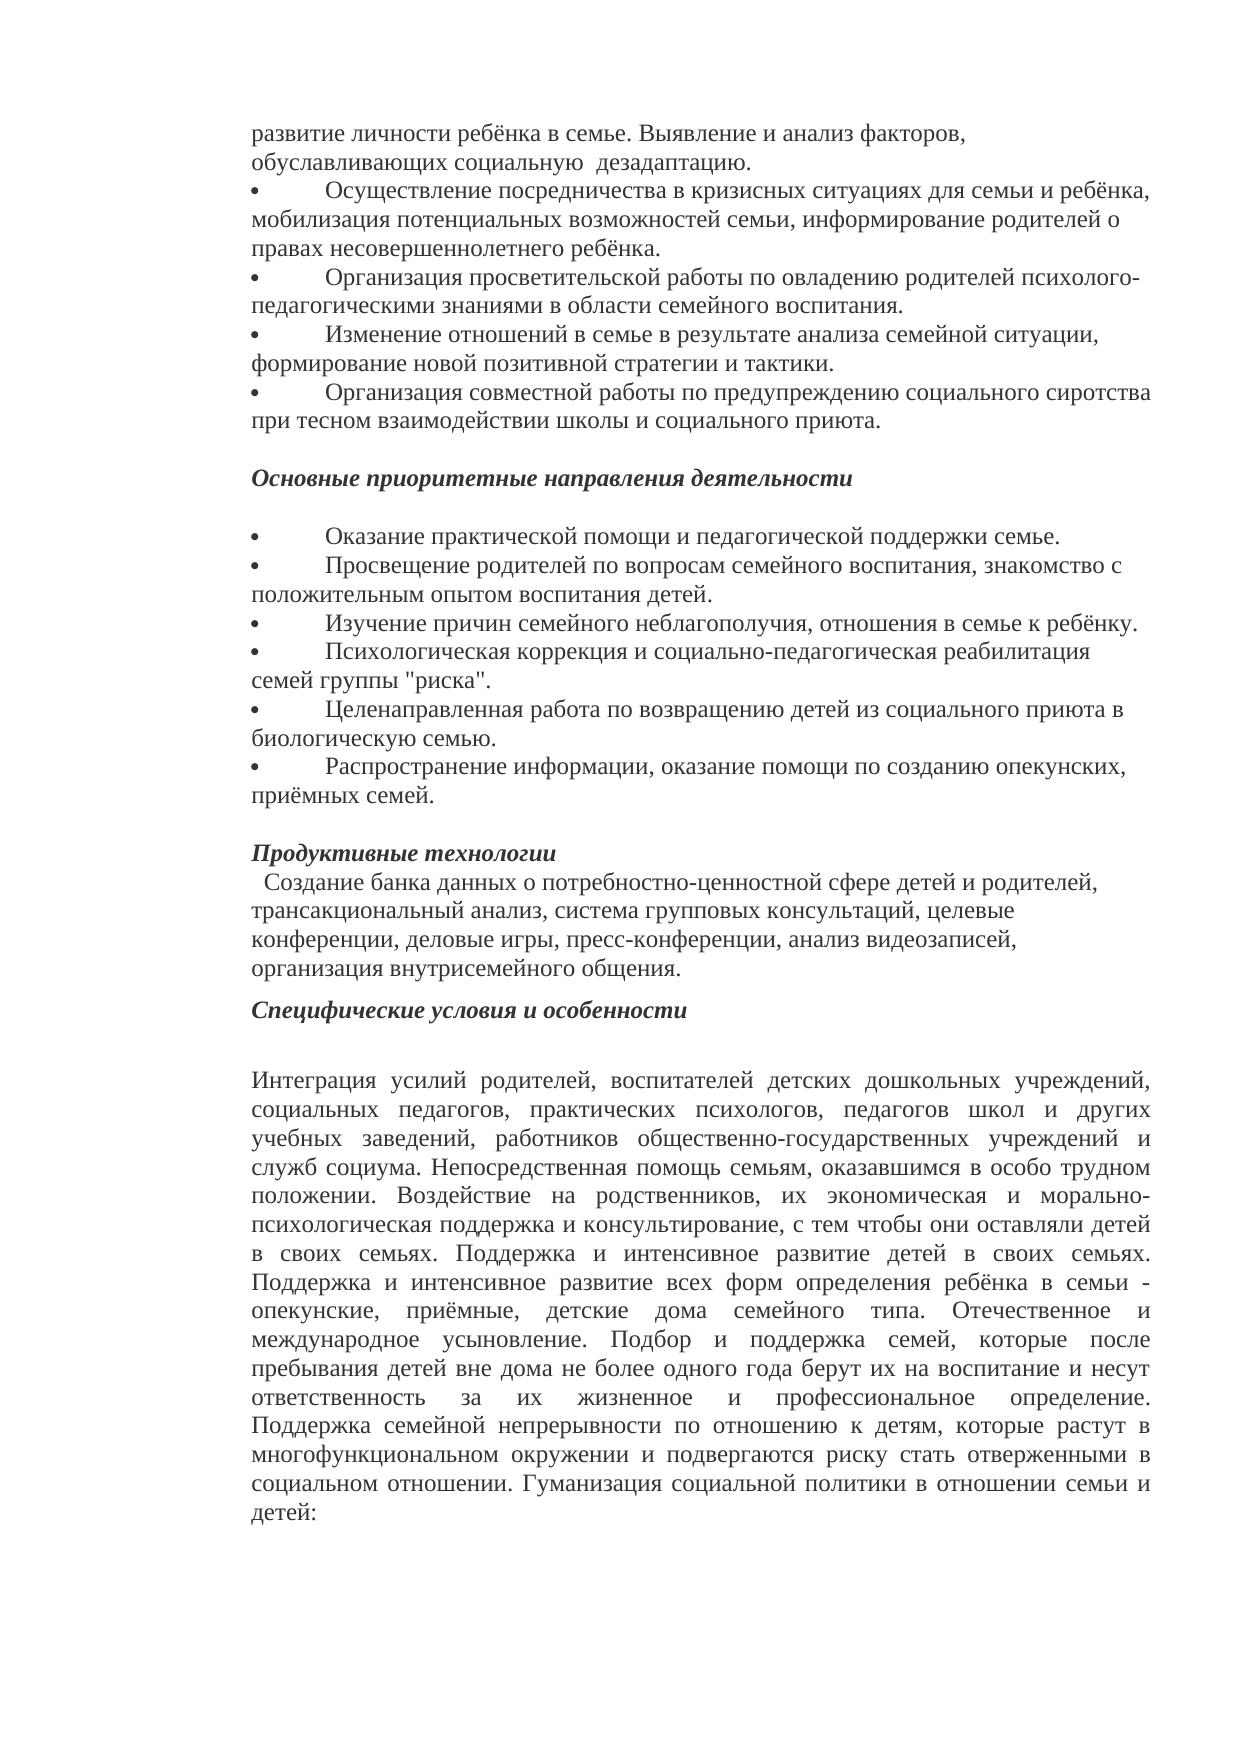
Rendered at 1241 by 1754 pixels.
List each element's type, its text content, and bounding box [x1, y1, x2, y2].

list Осуществление посредничества в кризисных ситуациях для семьи и ребёнка, мобилизация потенциальных возможностей семьи, информирование родителей о правах несовершеннолетнего ребёнка. [251, 176, 1152, 262]
list Организация совместной работы по предупреждению социального сиротства при тесном взаимодействии школы и социального приюта. [251, 377, 1152, 434]
text Интеграция усилий родителей, воспитателей детских дошкольных учреждений, социальных педагогов, практических психологов, педагогов школ и других учебных заведений, работников общественно-государственных учреждений и служб социума. Непосредственная помощь семьям, оказавшимся в особо трудном положении. Воздействие на родственников, их экономическая и морально-психологическая поддержка и консультирование, с тем чтобы они оставляли детей в своих семьях. Поддержка и интенсивное развитие детей в своих семьях. Поддержка и интенсивное развитие всех форм определения ребёнка в семьи - опекунские, приёмные, детские дома семейного типа. Отечественное и международное усыновление. Подбор и поддержка семей, которые после пребывания детей вне дома не более одного года берут их на воспитание и несут ответственность за их жизненное и профессиональное определение. Поддержка семейной непрерывности по отношению к детям, которые растут в многофункциональном окружении и подвергаются риску стать отверженными в социальном отношении. Гуманизация социальной политики в отношении семьи и детей: [251, 1037, 1152, 1525]
text Основные приоритетные направления деятельности [251, 463, 1152, 492]
list Распространение информации, оказание помощи по созданию опекунских, приёмных семей. [251, 751, 1152, 809]
list Организация просветительской работы по овладению родителей психолого-педагогическими знаниями в области семейного воспитания. [251, 262, 1152, 319]
text Продуктивные технологии Создание банка данных о потребностно-ценностной сфере детей и родителей, трансакциональный анализ, система групповых консультаций, целевые конференции, деловые игры, пресс-конференции, анализ видеозаписей, организация внутрисемейного общения. [251, 838, 1152, 982]
list Изменение отношений в семье в результате анализа семейной ситуации, формирование новой позитивной стратегии и тактики. [251, 319, 1152, 377]
list Целенаправленная работа по возвращению детей из социального приюта в биологическую семью. [251, 694, 1152, 751]
list Изучение причин семейного неблагополучия, отношения в семье к ребёнку. [251, 608, 1152, 636]
text Специфические условия и особенности [251, 995, 1152, 1024]
list Просвещение родителей по вопросам семейного воспитания, знакомство с положительным опытом воспитания детей. [251, 550, 1152, 608]
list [251, 118, 1152, 176]
list Оказание практической помощи и педагогической поддержки семье. [251, 521, 1152, 550]
list Психологическая коррекция и социально-педагогическая реабилитация семей группы "риска". [251, 636, 1152, 694]
